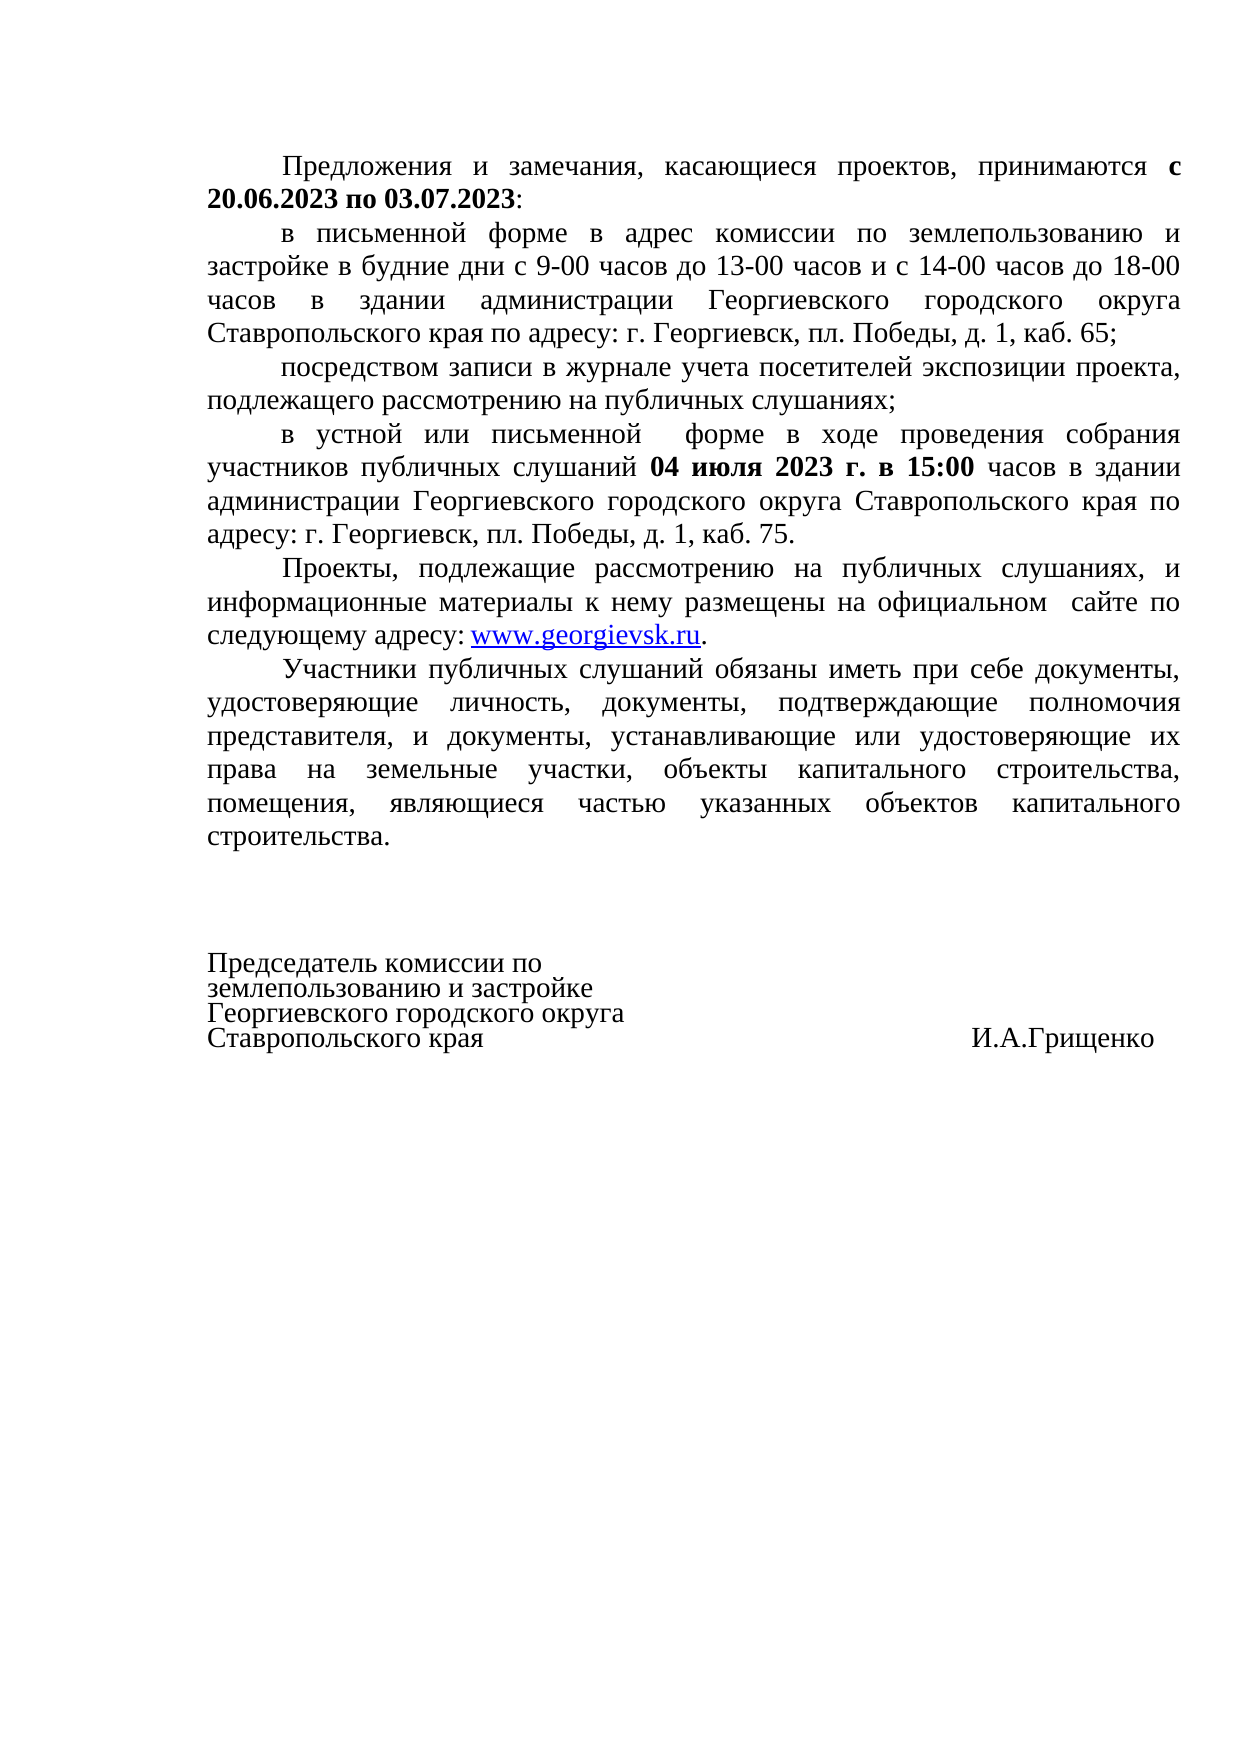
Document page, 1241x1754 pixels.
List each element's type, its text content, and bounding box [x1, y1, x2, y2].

text посредством записи в журнале учета посетителей экспозиции проекта, подлежащего рассмотрению на публичных слушаниях; [207, 349, 1181, 416]
text Предложения и замечания, касающиеся проектов, принимаются с 20.06.2023 по 03.07.2023: [207, 148, 1181, 215]
text в устной или письменной форме в ходе проведения собрания участников публичных слушаний 04 июля 2023 г. в 15:00 часов в здании администрации Георгиевского городского округа Ставропольского края по адресу: г. Георгиевск, пл. Победы, д. 1, каб. 75. [207, 416, 1181, 550]
text в письменной форме в адрес комиссии по землепользованию и застройке в будние дни с 9-00 часов до 13-00 часов и с 14-00 часов до 18-00 часов в здании администрации Георгиевского городского округа Ставропольского края по адресу: г. Георгиевск, пл. Победы, д. 1, каб. 65; [207, 215, 1181, 349]
text Участники публичных слушаний обязаны иметь при себе документы, удостоверяющие личность, документы, подтверждающие полномочия представителя, и документы, устанавливающие или удостоверяющие их права на земельные участки, объекты капитального строительства, помещения, являющиеся частью указанных объектов капитального строительства. [207, 651, 1181, 852]
text Председатель комиссии по [207, 953, 1181, 978]
text Ставропольского края И.А.Грищенко [207, 1028, 1181, 1053]
text землепользованию и застройке [207, 978, 1181, 1003]
text Проекты, подлежащие рассмотрению на публичных слушаниях, и информационные материалы к нему размещены на официальном сайте по следующему адресу: www.georgievsk.ru. [207, 550, 1181, 651]
text Георгиевского городского округа [207, 1003, 1181, 1028]
